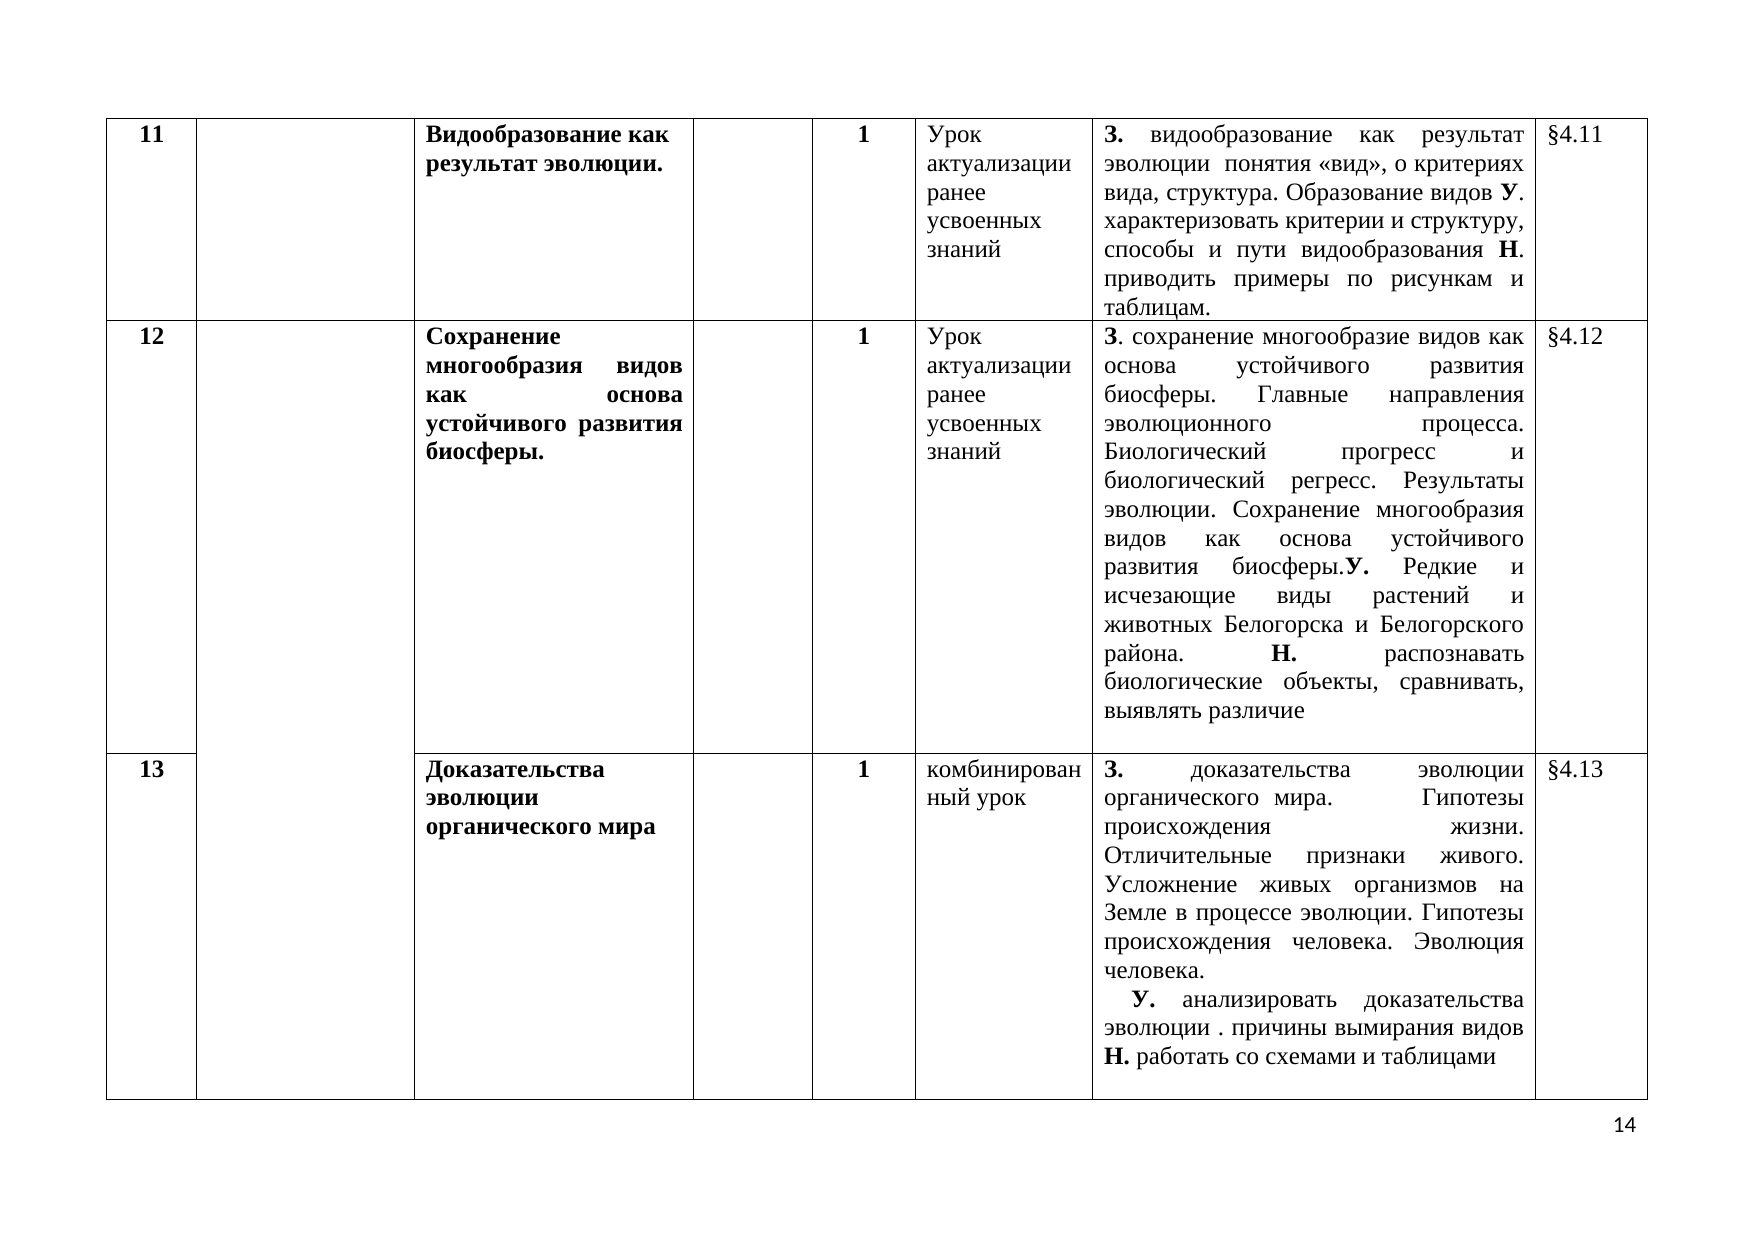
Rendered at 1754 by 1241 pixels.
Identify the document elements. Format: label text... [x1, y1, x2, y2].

table_cell 1 [813, 754, 915, 1099]
table_cell §4.12 [1536, 321, 1647, 753]
table_cell §4.11 [1536, 119, 1647, 320]
table_cell [197, 119, 414, 320]
table_cell [694, 321, 812, 753]
table_cell [694, 119, 812, 320]
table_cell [916, 119, 1092, 320]
table_cell [197, 321, 414, 1099]
table_cell Видообразование как результат эволюции. [415, 119, 693, 320]
table_cell 12 [107, 321, 196, 753]
table_cell З. сохранение многообразие видов как основа устойчивого развития биосферы. Главные направления эволюционного процесса. Биологический прогресс и биологический регресс. Результаты эволюции. Сохранение многообразия видов как основа устойчивого развития биосферы.У. Редкие и исчезающие виды растений и животных Белогорска и Белогорского района. Н. распознавать биологические объекты, сравнивать, выявлять различие [1093, 321, 1535, 753]
table_cell §4.13 [1536, 754, 1647, 1099]
table_cell З. видообразование как результат эволюции понятия «вид», о критериях вида, структура. Образование видов У. характеризовать критерии и структуру, способы и пути видообразования Н. приводить примеры по рисункам и таблицам. [1093, 119, 1535, 320]
table_cell Урок актуализации ранее усвоенных знаний [916, 321, 1092, 753]
table_cell 11 [107, 119, 196, 320]
table_cell Доказательства эволюции органического мира [415, 754, 693, 1099]
table_cell 1 [813, 321, 915, 753]
table_cell комбинированный урок [916, 754, 1092, 1099]
table_cell З. доказательства эволюции органического мира. Гипотезы происхождения жизни. Отличительные признаки живого. Усложнение живых организмов на Земле в процессе эволюции. Гипотезы происхождения человека. Эволюция человека. У. анализировать доказательства эволюции . причины вымирания видов Н. работать со схемами и таблицами [1093, 754, 1535, 1099]
table_cell 13 [107, 754, 196, 1099]
table_cell 1 [813, 119, 915, 320]
table_cell [694, 754, 812, 1099]
table_cell Сохранение многообразия видов как основа устойчивого развития биосферы. [415, 321, 693, 753]
